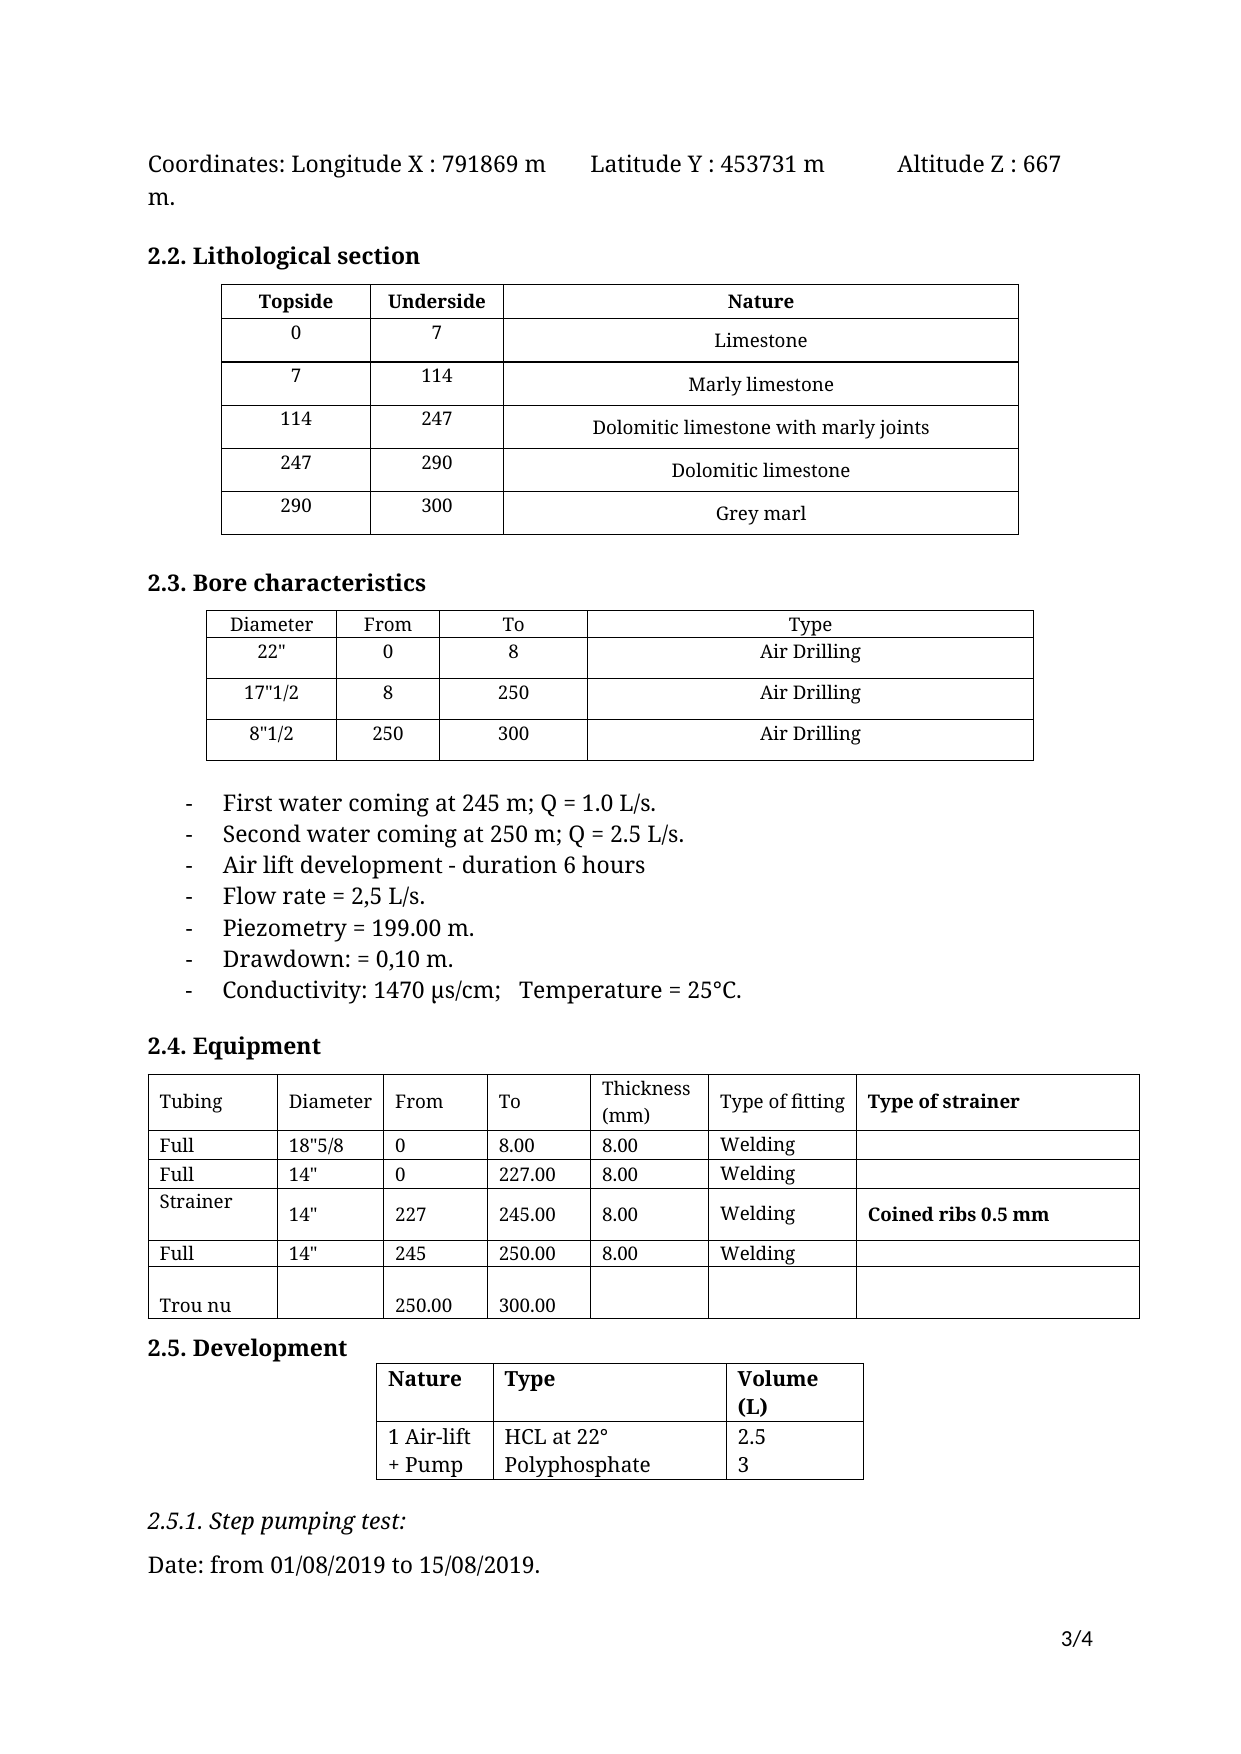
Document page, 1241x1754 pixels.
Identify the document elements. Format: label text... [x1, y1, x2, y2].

text 2.3. Bore characteristics [148, 567, 1093, 598]
table_cell 245 [384, 1241, 487, 1266]
table_cell 8"1/2 [207, 720, 336, 760]
table_cell 18"5/8 [278, 1131, 383, 1159]
table_header Type [494, 1364, 726, 1421]
table_cell 7 [371, 319, 503, 361]
table_header Diameter [278, 1075, 383, 1130]
table_cell HCL at 22° Polyphosphate [494, 1422, 726, 1479]
list First water coming at 245 m; Q = 1.0 L/s. [185, 786, 1093, 818]
table_cell Full [149, 1131, 277, 1159]
table_cell Coined ribs 0.5 mm [857, 1189, 1139, 1239]
table_cell 8 [337, 679, 439, 719]
list Second water coming at 250 m; Q = 2.5 L/s. [185, 818, 1093, 849]
table_cell 245.00 [488, 1189, 590, 1239]
table_cell 247 [371, 406, 503, 448]
table_cell 250 [440, 679, 587, 719]
table_cell 300 [371, 492, 503, 534]
table_header Diameter [207, 611, 336, 637]
table_cell [857, 1131, 1139, 1159]
table_cell 8.00 [591, 1131, 708, 1159]
table_cell 0 [337, 638, 439, 678]
table_header Underside [371, 285, 503, 318]
text 2.5. Development [148, 1332, 1093, 1363]
table_cell Full [149, 1241, 277, 1266]
table_cell 8.00 [591, 1189, 708, 1239]
table_cell 2.5 3 [727, 1422, 863, 1479]
table_cell [278, 1267, 383, 1318]
table_cell 0 [384, 1131, 487, 1159]
table_cell [709, 1267, 856, 1318]
table_header Volume (L) [727, 1364, 863, 1421]
table_cell 14" [278, 1189, 383, 1239]
table_cell Full [149, 1160, 277, 1187]
table_cell [857, 1160, 1139, 1187]
table_cell 7 [222, 363, 370, 405]
list Flow rate = 2,5 L/s. [185, 880, 1093, 911]
table_cell 0 [222, 319, 370, 361]
table_header Type of fitting [709, 1075, 856, 1130]
text Date: from 01/08/2019 to 15/08/2019. [148, 1548, 1093, 1580]
table_cell 8 [440, 638, 587, 678]
table_cell 227.00 [488, 1160, 590, 1187]
table_header Type of strainer [857, 1075, 1139, 1130]
table_cell Grey marl [504, 492, 1018, 534]
table_header To [440, 611, 587, 637]
table_cell 17"1/2 [207, 679, 336, 719]
table_header From [337, 611, 439, 637]
table_cell 1 Air-lift + Pump [377, 1422, 493, 1479]
table_header Nature [504, 285, 1018, 318]
table_header From [384, 1075, 487, 1130]
table_cell 0 [384, 1160, 487, 1187]
text Coordinates: Longitude X : 791869 m Latitude Y : 453731 m Altitude Z : 667 m. [148, 148, 1093, 213]
table_cell 22" [207, 638, 336, 678]
table_cell 290 [222, 492, 370, 534]
list Piezometry = 199.00 m. [185, 911, 1093, 943]
table_cell Strainer [149, 1189, 277, 1239]
table_header Type [588, 611, 1033, 637]
table_cell Marly limestone [504, 363, 1018, 405]
table_cell Dolomitic limestone with marly joints [504, 406, 1018, 448]
table_cell 247 [222, 449, 370, 491]
table_cell 8.00 [591, 1241, 708, 1266]
table_cell Air Drilling [588, 638, 1033, 678]
table_cell 250.00 [384, 1267, 487, 1318]
table_header Nature [377, 1364, 493, 1421]
table_cell Trou nu [149, 1267, 277, 1318]
table_cell Welding [709, 1131, 856, 1159]
table_cell Welding [709, 1241, 856, 1266]
table_cell 227 [384, 1189, 487, 1239]
table_cell 250.00 [488, 1241, 590, 1266]
table_cell Welding [709, 1160, 856, 1187]
table_cell Air Drilling [588, 679, 1033, 719]
table_cell 14" [278, 1160, 383, 1187]
table_cell 8.00 [488, 1131, 590, 1159]
text 2.2. Lithological section [148, 240, 1093, 271]
table_cell 290 [371, 449, 503, 491]
table_header Topside [222, 285, 370, 318]
table_cell Air Drilling [588, 720, 1033, 760]
table_header Tubing [149, 1075, 277, 1130]
list Air lift development - duration 6 hours [185, 849, 1093, 880]
table_cell Dolomitic limestone [504, 449, 1018, 491]
table_header Thickness (mm) [591, 1075, 708, 1130]
table_header To [488, 1075, 590, 1130]
list Conductivity: 1470 µs/cm; Temperature = 25°C. [185, 974, 1093, 1005]
table_cell 14" [278, 1241, 383, 1266]
table_cell 300 [440, 720, 587, 760]
table_cell 300.00 [488, 1267, 590, 1318]
table_cell [591, 1267, 708, 1318]
table_cell 114 [222, 406, 370, 448]
table_cell 8.00 [591, 1160, 708, 1187]
text 2.5.1. Step pumping test: [148, 1505, 1093, 1536]
list Drawdown: = 0,10 m. [185, 943, 1093, 974]
table_cell [857, 1267, 1139, 1318]
table_cell 114 [371, 363, 503, 405]
table_cell Welding [709, 1189, 856, 1239]
table_cell Limestone [504, 319, 1018, 361]
table_cell [857, 1241, 1139, 1266]
text 2.4. Equipment [148, 1030, 1093, 1061]
table_cell 250 [337, 720, 439, 760]
